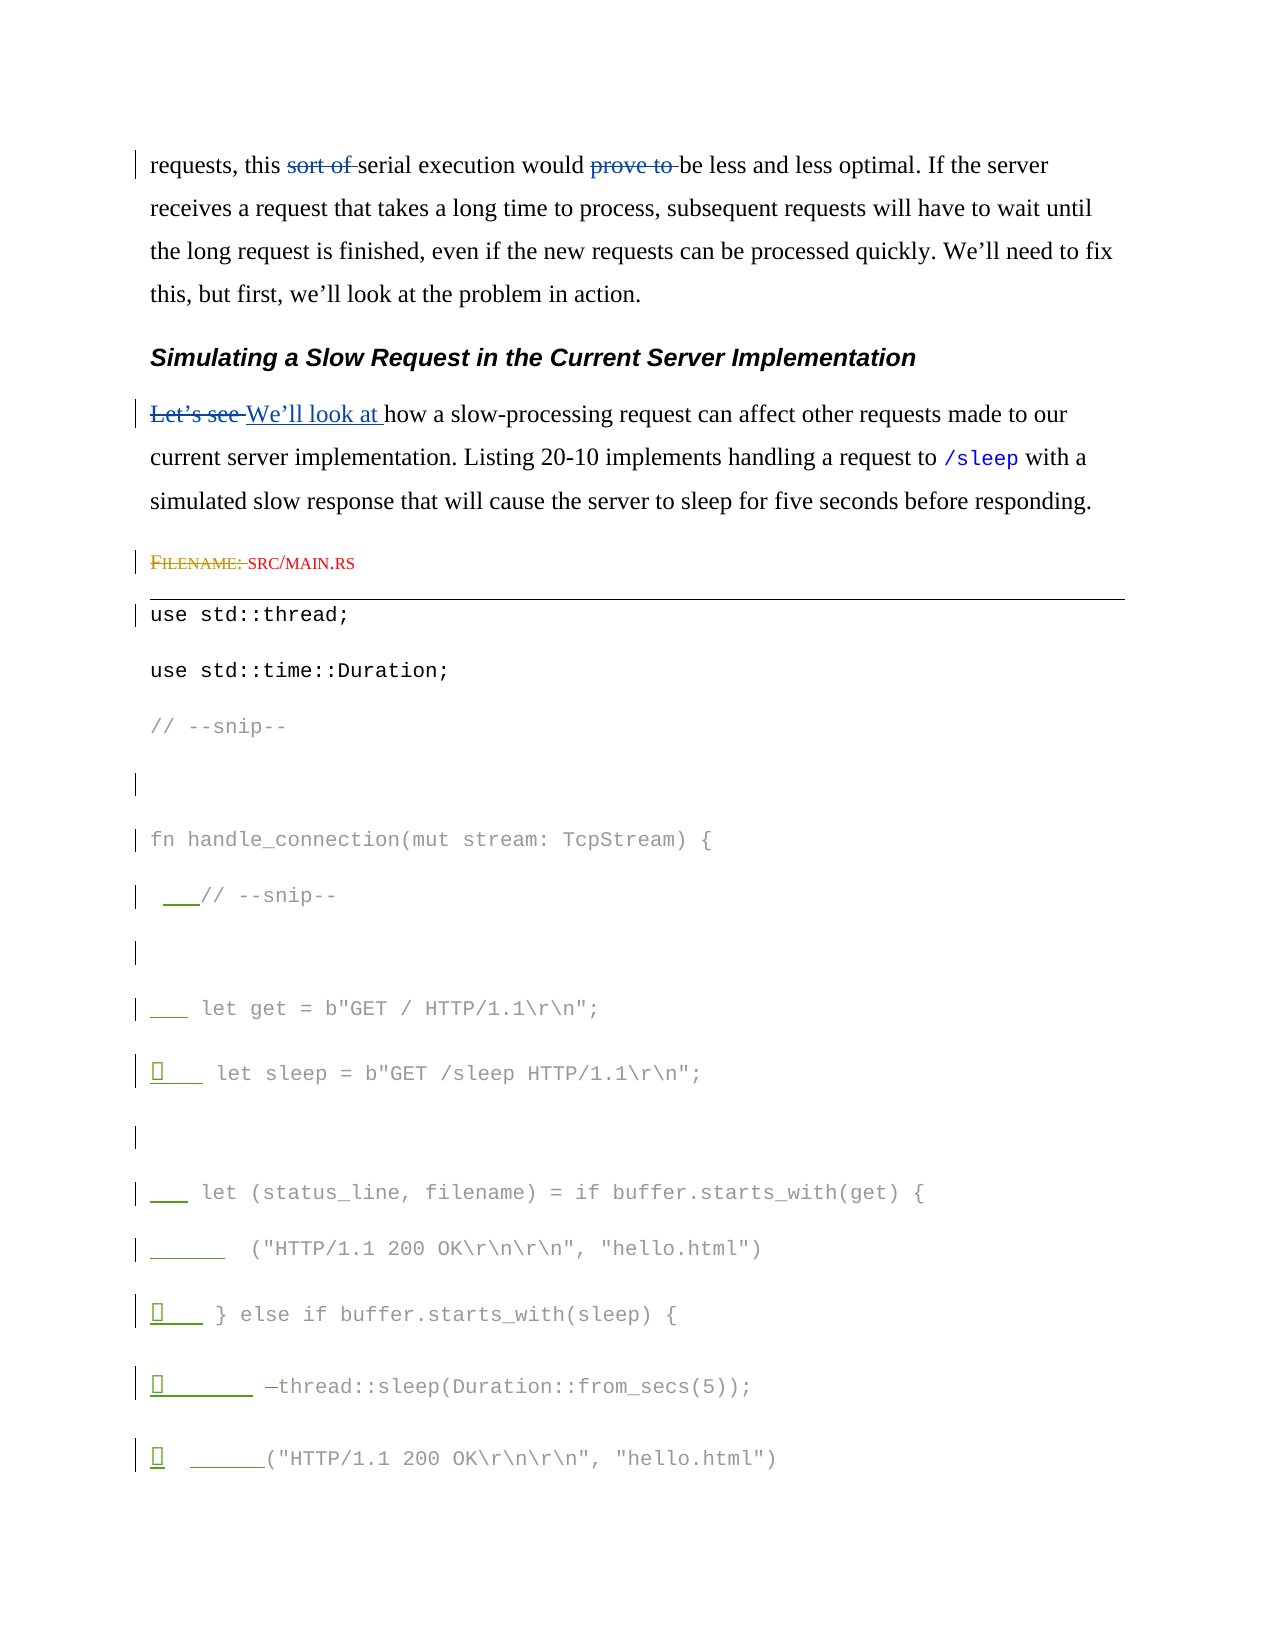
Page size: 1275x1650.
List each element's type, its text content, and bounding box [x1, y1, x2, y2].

text thread::sleep(Duration::from_secs(5)); [150, 1366, 1125, 1400]
text ("HTTP/1.1 200 OK\r\n\r\n", "hello.html") [150, 1238, 1125, 1262]
text src/main.rs [150, 550, 1125, 574]
text // --snip-- [150, 885, 1125, 909]
text how a slow-processing request can affect other requests made to our current server implementation. Listing 20-10 implements handling a request to /sleep with a simulated slow response that will cause the server to sleep for five seconds before responding. [150, 399, 1125, 515]
text use std::time::Duration; [150, 660, 1125, 684]
text fn handle_connection(mut stream: TcpStream) { [150, 829, 1125, 852]
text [150, 150, 1125, 308]
text let sleep = b"GET /sleep HTTP/1.1\r\n"; [150, 1054, 1125, 1088]
text let get = b"GET / HTTP/1.1\r\n"; [150, 997, 1125, 1021]
text Simulating a Slow Request in the Current Server Implementation [150, 343, 1125, 372]
text // --snip-- [150, 716, 1125, 740]
text } else if buffer.starts_with(sleep) { [150, 1294, 1125, 1328]
text use std::thread; [150, 600, 1125, 627]
text let (status_line, filename) = if buffer.starts_with(get) { [150, 1182, 1125, 1206]
text ("HTTP/1.1 200 OK\r\n\r\n", "hello.html") [150, 1438, 1125, 1472]
